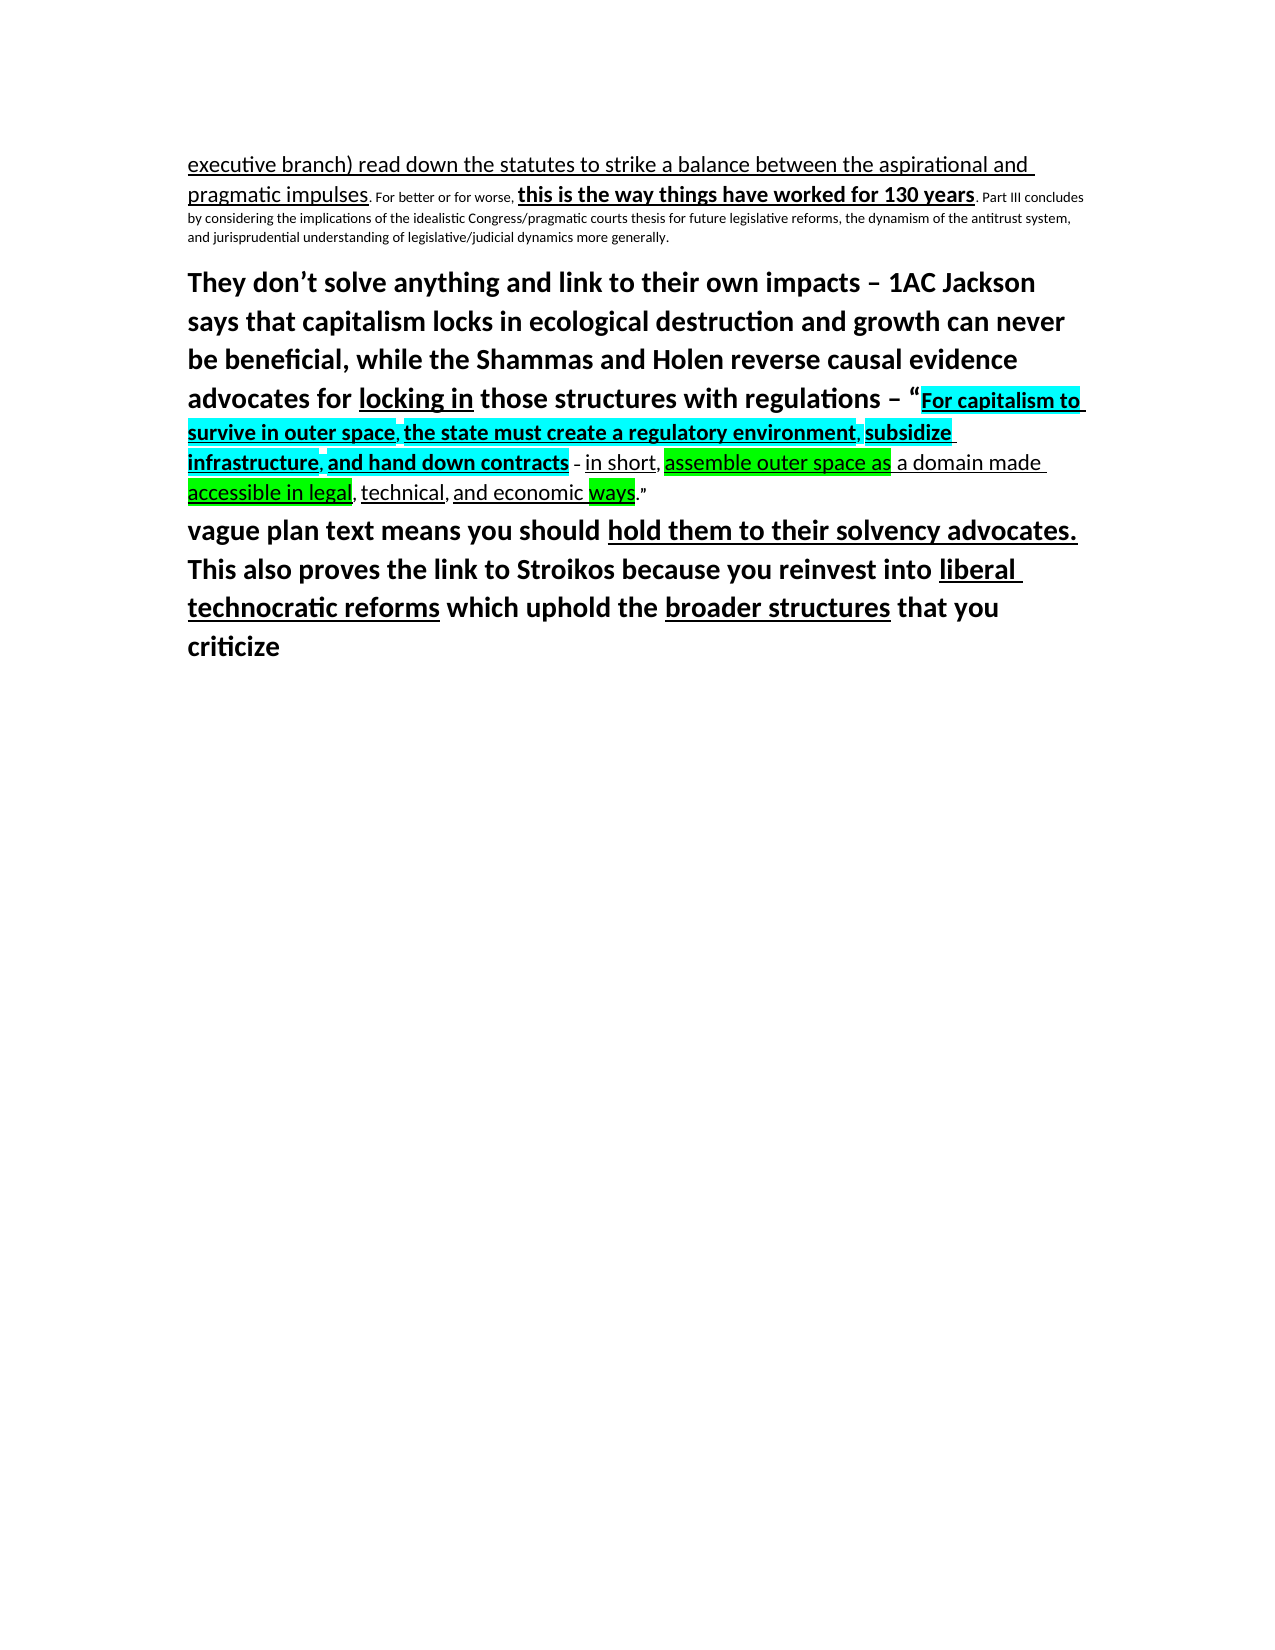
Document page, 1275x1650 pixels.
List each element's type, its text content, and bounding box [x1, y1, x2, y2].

subtitle vague plan text means you should hold them to their solvency advocates. This also proves the link to Stroikos because you reinvest into liberal technocratic reforms which uphold the broader structures that you criticize [187, 512, 1087, 663]
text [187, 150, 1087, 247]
subtitle They don’t solve anything and link to their own impacts – 1AC Jackson says that capitalism locks in ecological destruction and growth can never be beneficial, while the Shammas and Holen reverse causal evidence advocates for locking in those structures with regulations – “For capitalism to survive in outer space, the state must create a regulatory environment, subsidize infrastructure, and hand down contracts – in short, assemble outer space as a domain made accessible in legal, technical, and economic ways.” [187, 264, 1087, 506]
